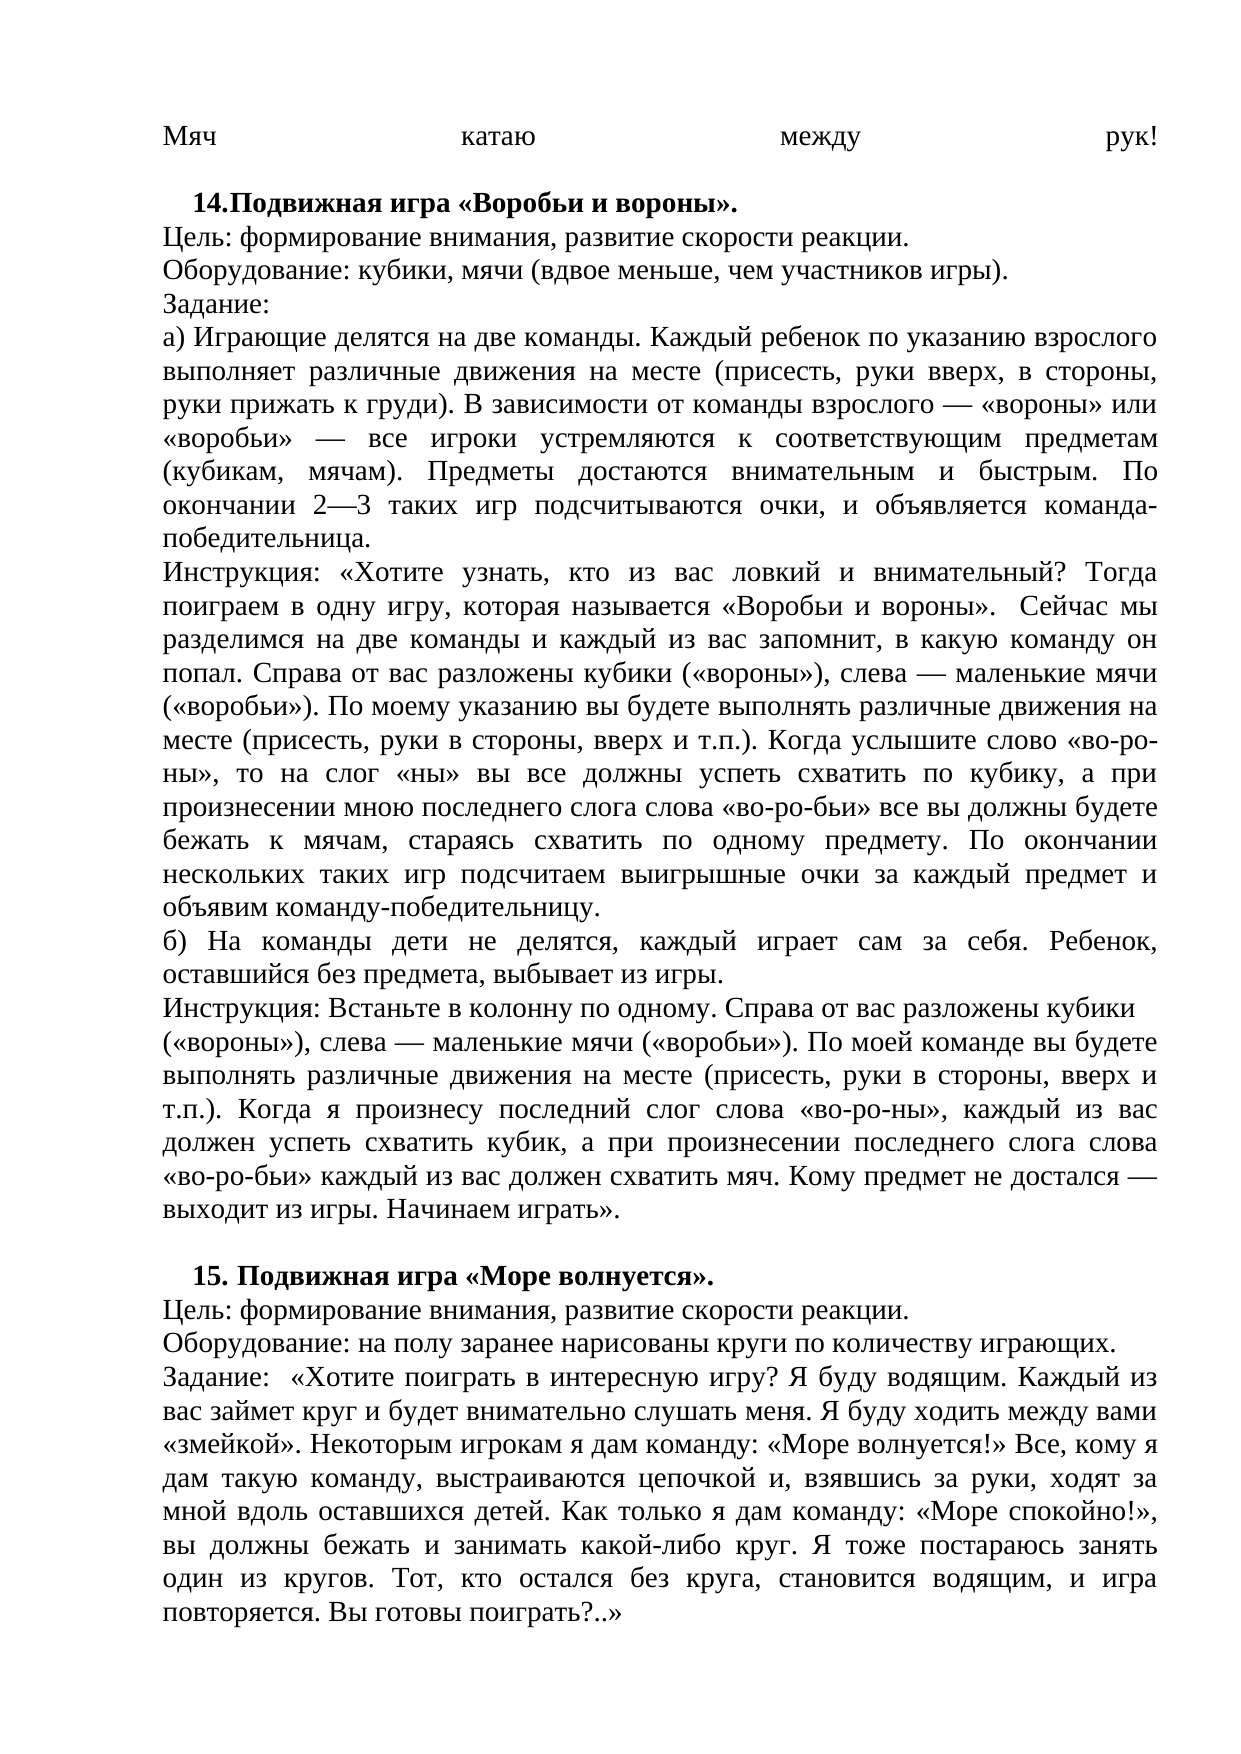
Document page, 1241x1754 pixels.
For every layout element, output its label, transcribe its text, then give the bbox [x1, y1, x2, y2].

text Мяч катаю между рук! [162, 118, 1159, 185]
text Цель: формирование внимания, развитие скорости реакции. [162, 1292, 1159, 1326]
text Оборудование: кубики, мячи (вдвое меньше, чем участников игры). [162, 252, 1159, 286]
text Задание: [162, 286, 1159, 319]
text Инструкция: «Хотите узнать, кто из вас ловкий и внимательный? Тогда поиграем в одну игру, которая называется «Воробьи и вороны». Сейчас мы разделимся на две команды и каждый из вас запомнит, в какую команду он попал. Справа от вас разложены кубики («вороны»), слева — маленькие мячи («воробьи»). По моему указанию вы будете выполнять различные движения на месте (присесть, руки в стороны, вверх и т.п.). Когда услышите слово «во-ро-ны», то на слог «ны» вы все должны успеть схватить по кубику, а при произнесении мною последнего слога слова «во-ро-бьи» все вы должны будете бежать к мячам, стараясь схватить по одному предмету. По окончании нескольких таких игр подсчитаем выигрышные очки за каждый предмет и объявим команду-победительницу. [162, 554, 1159, 923]
text Цель: формирование внимания, развитие скорости реакции. [162, 219, 1159, 252]
list Подвижная игра «Воробьи и вороны». [192, 185, 1159, 219]
text Задание: «Хотите поиграть в интересную игру? Я буду водящим. Каждый из вас займет круг и будет внимательно слушать меня. Я буду ходить между вами «змейкой». Некоторым игрокам я дам команду: «Море волнуется!» Все, кому я дам такую команду, выстраиваются цепочкой и, взявшись за руки, ходят за мной вдоль оставшихся детей. Как только я дам команду: «Море спокойно!», вы должны бежать и занимать какой-либо круг. Я тоже постараюсь занять один из кругов. Тот, кто остался без круга, становится водящим, и игра повторяется. Вы готовы поиграть?..» [162, 1359, 1159, 1627]
text б) На команды дети не делятся, каждый играет сам за себя. Ребенок, оставшийся без предмета, выбывает из игры. [162, 923, 1159, 990]
text Инструкция: Встаньте в колонну по одному. Справа от вас разложены кубики [162, 990, 1159, 1024]
text а) Играющие делятся на две команды. Каждый ребенок по указанию взрослого выполняет различные движения на месте (присесть, руки вверх, в стороны, руки прижать к груди). В зависимости от команды взрослого — «вороны» или «воробьи» — все игроки устремляются к соответствующим предметам (кубикам, мячам). Предметы достаются внимательным и быстрым. По окончании 2—3 таких игр подсчитываются очки, и объявляется команда-победительница. [162, 319, 1159, 554]
list Подвижная игра «Море волнуется». [192, 1258, 1159, 1292]
text («вороны»), слева — маленькие мячи («воробьи»). По моей команде вы будете выполнять различные движения на месте (присесть, руки в стороны, вверх и т.п.). Когда я произнесу последний слог слова «во-ро-ны», каждый из вас должен успеть схватить кубик, а при произнесении последнего слога слова «во-ро-бьи» каждый из вас должен схватить мяч. Кому предмет не достался — выходит из игры. Начинаем играть». [162, 1024, 1159, 1225]
text Оборудование: на полу заранее нарисованы круги по количеству играющих. [162, 1326, 1159, 1359]
